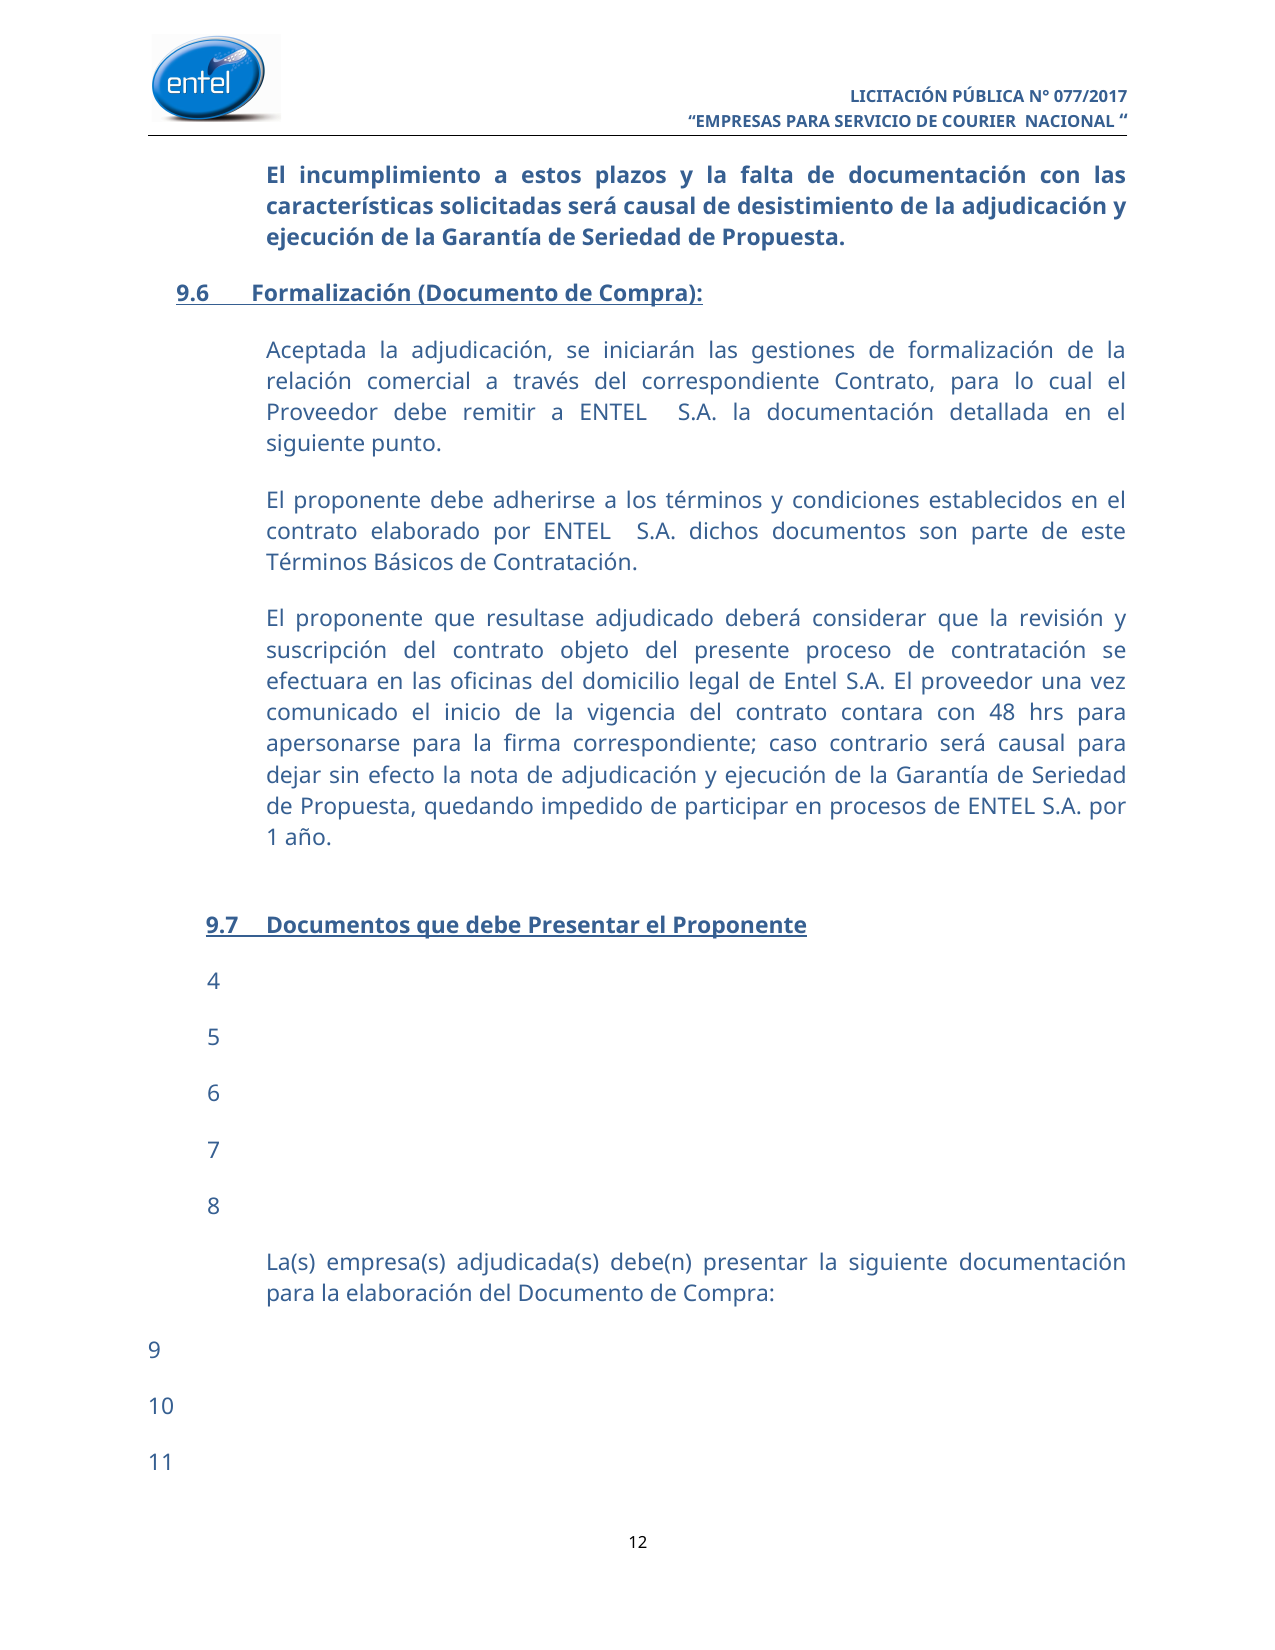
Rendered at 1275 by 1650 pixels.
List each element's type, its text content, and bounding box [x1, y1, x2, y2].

list Documentos que debe Presentar el Proponente [206, 908, 1127, 940]
text El incumplimiento a estos plazos y la falta de documentación con las características solicitadas será causal de desistimiento de la adjudicación y ejecución de la Garantía de Seriedad de Propuesta. [266, 158, 1127, 252]
text El proponente debe adherirse a los términos y condiciones establecidos en el contrato elaborado por ENTEL S.A. dichos documentos son parte de este Términos Básicos de Contratación. [266, 483, 1127, 577]
list Formalización (Documento de Compra): [176, 277, 1127, 308]
text El proponente que resultase adjudicado deberá considerar que la revisión y suscripción del contrato objeto del presente proceso de contratación se efectuara en las oficinas del domicilio legal de Entel S.A. El proveedor una vez comunicado el inicio de la vigencia del contrato contara con 48 hrs para apersonarse para la firma correspondiente; caso contrario será causal para dejar sin efecto la nota de adjudicación y ejecución de la Garantía de Seriedad de Propuesta, quedando impedido de participar en procesos de ENTEL S.A. por 1 año. [266, 602, 1127, 852]
text La(s) empresa(s) adjudicada(s) debe(n) presentar la siguiente documentación para la elaboración del Documento de Compra: [266, 1246, 1127, 1308]
picture [151, 34, 282, 122]
text Aceptada la adjudicación, se iniciarán las gestiones de formalización de la relación comercial a través del correspondiente Contrato, para lo cual el Proveedor debe remitir a ENTEL S.A. la documentación detallada en el siguiente punto. [266, 333, 1127, 458]
